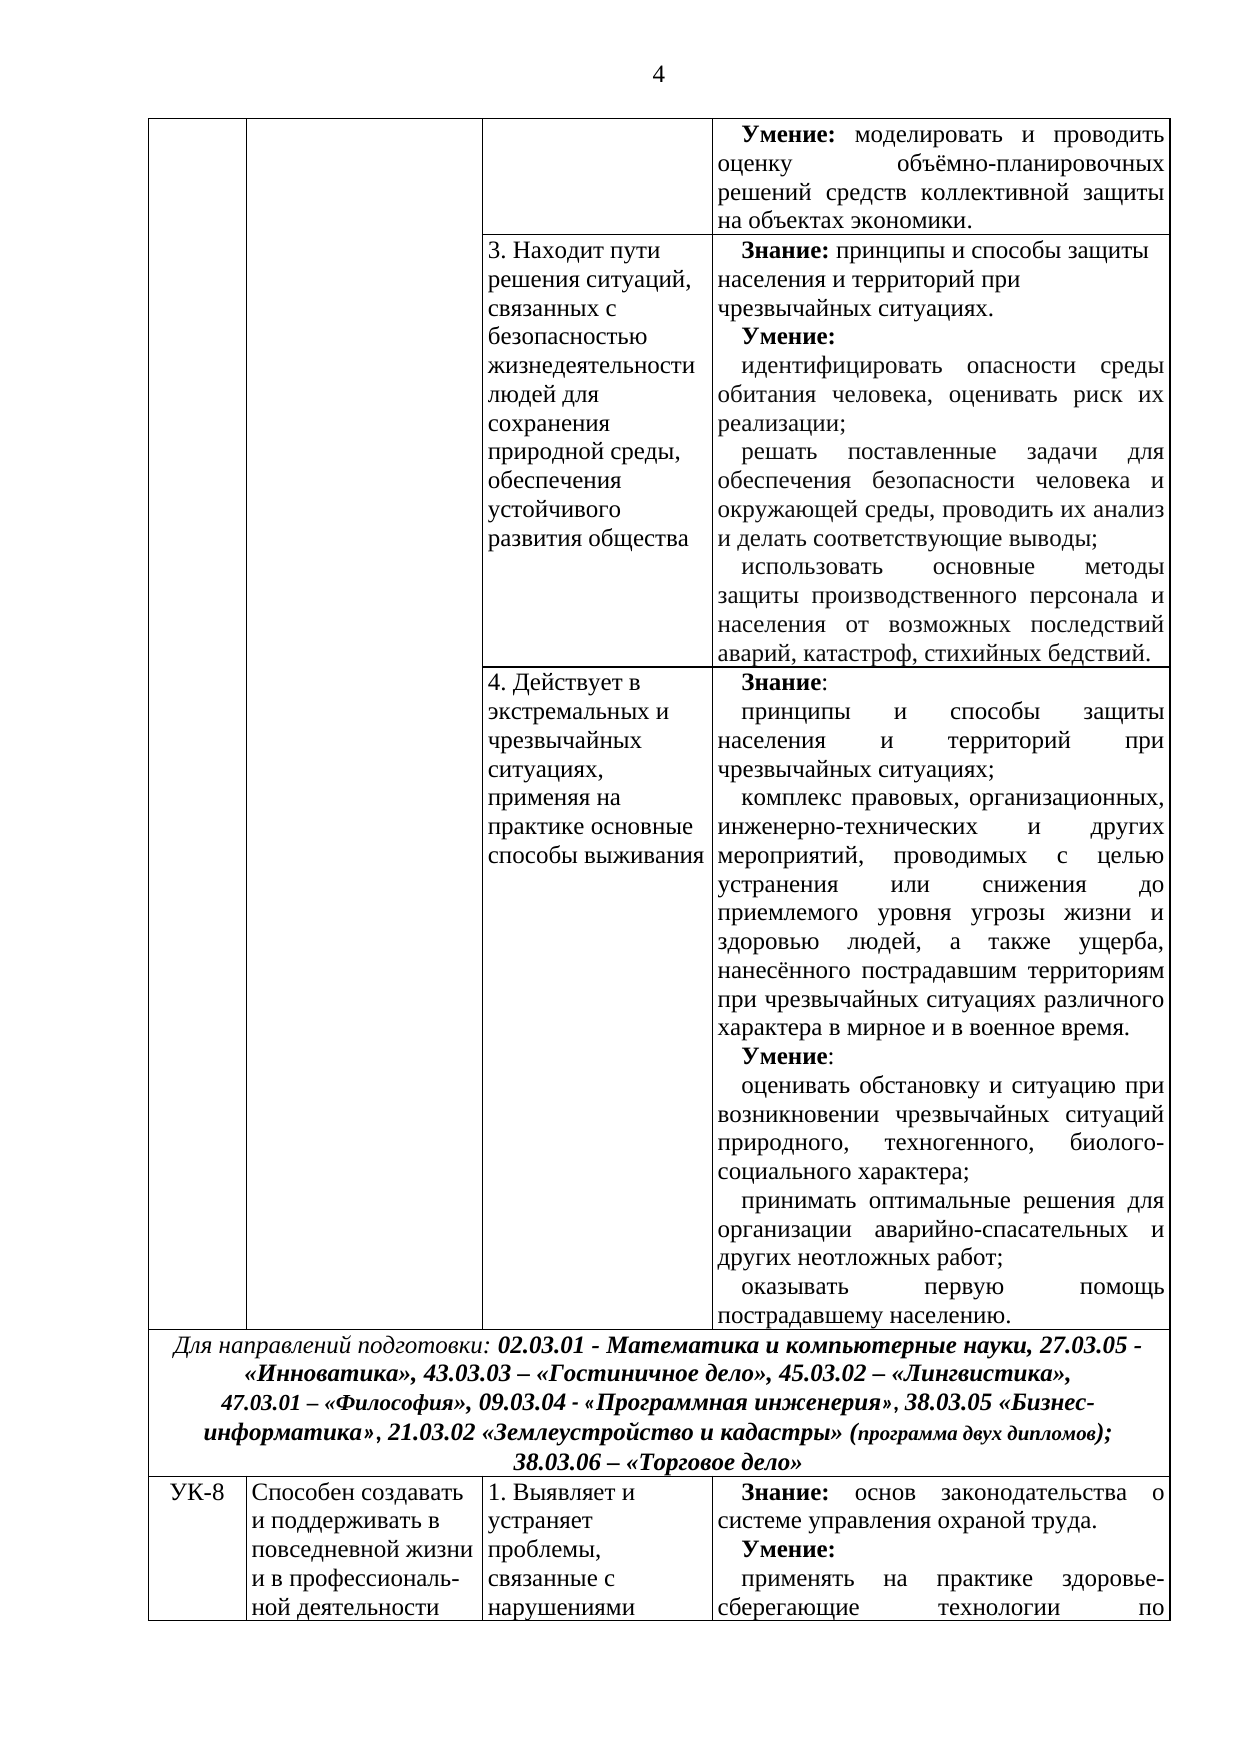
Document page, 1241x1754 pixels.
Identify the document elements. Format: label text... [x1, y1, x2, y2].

table_cell Для направлений подготовки: 02.03.01 - Математика и компьютерные науки, 27.03.05 - «Инноватика», 43.03.03 – «Гостиничное дело», 45.03.02 – «Лингвистика», 47.03.01 – «Философия», 09.03.04 - «Программная инженерия», 38.03.05 «Бизнес- информатика», 21.03.02 «Землеустройство и кадастры» (программа двух дипломов); 38.03.06 – «Торговое дело» [149, 1330, 1169, 1476]
table_cell 3. Находит пути решения ситуаций, связанных с безопасностью жизнедеятельности людей для сохранения природной среды, обеспечения устойчивого развития общества [483, 235, 712, 666]
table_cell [483, 119, 712, 234]
table_cell Знание: принципы и способы защиты населения и территорий при чрезвычайных ситуациях. Умение: идентифицировать опасности среды обитания человека, оценивать риск их реализации; решать поставленные задачи для обеспечения безопасности человека и окружающей среды, проводить их анализ и делать соответствующие выводы; использовать основные методы защиты производственного персонала и населения от возможных последствий аварий, катастроф, стихийных бедствий. [713, 235, 1169, 666]
table_cell Знание: принципы и способы защиты населения и территорий при чрезвычайных ситуациях; комплекс правовых, организационных, инженерно-технических и других мероприятий, проводимых с целью устранения или снижения до приемлемого уровня угрозы жизни и здоровью людей, а также ущерба, нанесённого пострадавшим территориям при чрезвычайных ситуациях различного характера в мирное и в военное время. Умение: оценивать обстановку и ситуацию при возникновении чрезвычайных ситуаций природного, техногенного, биолого-социального характера; принимать оптимальные решения для организации аварийно-спасательных и других неотложных работ; оказывать первую помощь пострадавшему населению. [713, 668, 1169, 1329]
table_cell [713, 1477, 1169, 1620]
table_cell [247, 1477, 482, 1620]
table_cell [483, 1477, 712, 1620]
table_cell 4. Действует в экстремальных и чрезвычайных ситуациях, применяя на практике основные способы выживания [483, 668, 712, 1329]
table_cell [713, 119, 1169, 234]
table_cell УК-8 [149, 1477, 246, 1620]
